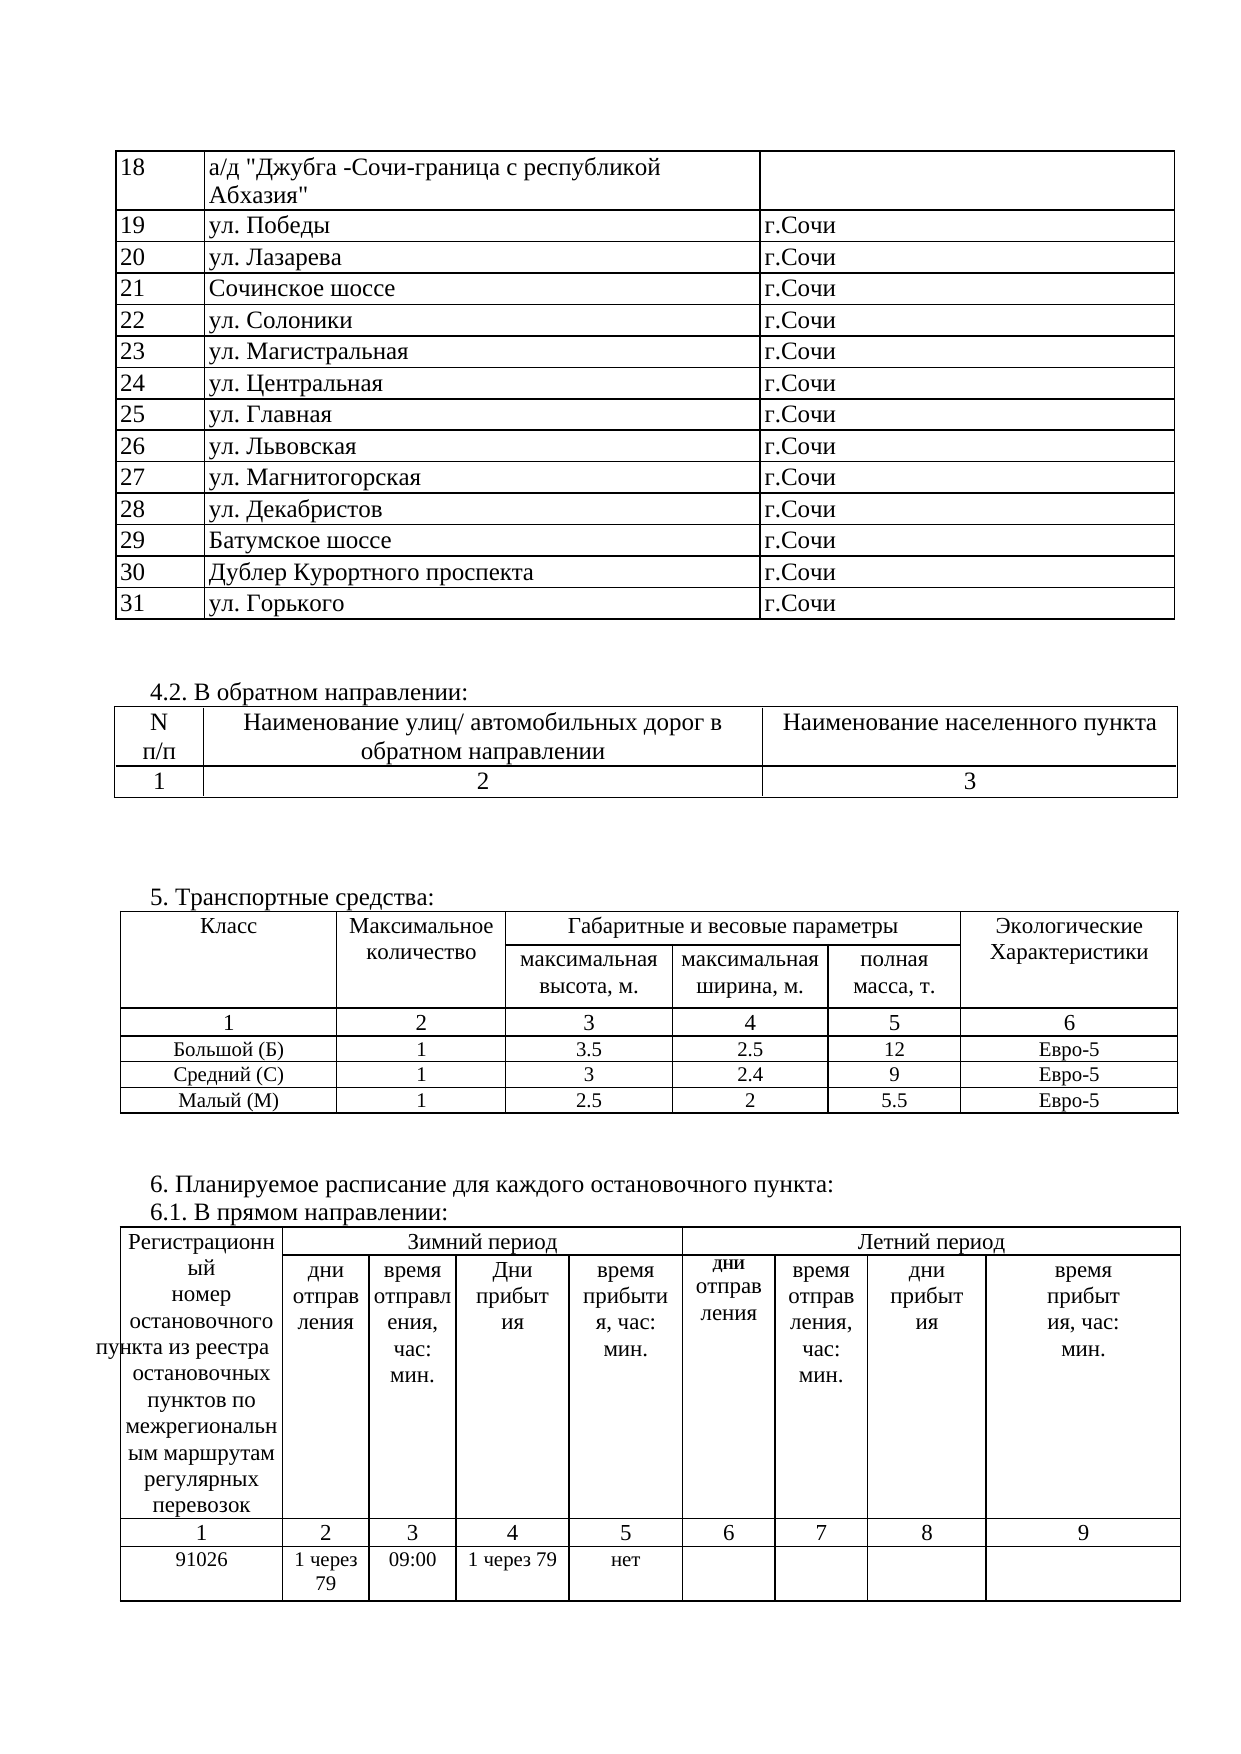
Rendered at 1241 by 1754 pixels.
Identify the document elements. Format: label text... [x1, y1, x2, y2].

table_cell 3.5 [506, 1037, 672, 1061]
table_cell 2 [337, 1009, 505, 1035]
table_cell Евро-5 [961, 1088, 1177, 1112]
table_cell г.Сочи [761, 431, 1174, 461]
table_cell ул. Центральная [205, 368, 759, 398]
table_cell 5 [570, 1519, 682, 1546]
table_cell 3 [370, 1519, 455, 1546]
table_cell 1 [121, 1009, 336, 1035]
table_cell 1 через 79 [457, 1547, 568, 1600]
table_cell 22 [117, 305, 204, 335]
table_cell 2.5 [506, 1088, 672, 1112]
table_cell г.Сочи [761, 557, 1174, 587]
table_cell 20 [117, 242, 204, 272]
table_cell г.Сочи [761, 274, 1174, 303]
table_cell ул. Главная [205, 400, 759, 429]
table_header Летний период [683, 1228, 1180, 1254]
table_header Класс [121, 912, 336, 1007]
table_cell ул. Декабристов [205, 494, 759, 524]
table_cell г.Сочи [761, 305, 1174, 335]
table_cell 7 [776, 1519, 867, 1546]
table_cell 9 [987, 1519, 1180, 1546]
table_cell 8 [868, 1519, 985, 1546]
table_cell 1 [337, 1088, 505, 1112]
table_cell 09:00 [370, 1547, 455, 1600]
table_cell 3 [506, 1009, 672, 1035]
table_cell 4 [457, 1519, 568, 1546]
text 4.2. В обратном направлении: [150, 677, 1090, 706]
table_header Габаритные и весовые параметры [506, 912, 960, 944]
table_cell Средний (С) [121, 1062, 336, 1086]
table_cell Евро-5 [961, 1062, 1177, 1086]
table_cell 12 [829, 1037, 960, 1061]
table_cell [761, 152, 1174, 209]
table_cell 31 [117, 588, 204, 618]
text 6. Планируемое расписание для каждого остановочного пункта: [150, 1169, 1090, 1197]
table_cell 1 [115, 766, 203, 796]
table_cell Большой (Б) [121, 1037, 336, 1061]
table_header N п/п [115, 707, 203, 765]
table_cell [683, 1547, 774, 1600]
table_cell дни прибыт ия [868, 1256, 985, 1518]
table_cell ул. Победы [205, 211, 759, 241]
table_cell время отправ ления, час: мин. [776, 1256, 867, 1518]
table_cell ул. Магнитогорская [205, 462, 759, 492]
table_cell 1 [337, 1037, 505, 1061]
table_cell г.Сочи [761, 525, 1174, 555]
table_cell 1 [337, 1062, 505, 1086]
table_header Наименование населенного пункта [763, 707, 1177, 765]
table_cell 28 [117, 494, 204, 524]
table_cell 21 [117, 274, 204, 303]
table_cell Батумское шоссе [205, 525, 759, 555]
table_cell г.Сочи [761, 400, 1174, 429]
table_cell 30 [117, 557, 204, 587]
table_cell г.Сочи [761, 211, 1174, 241]
table_cell 2.4 [673, 1062, 827, 1086]
table_header Максимальное количество [337, 912, 505, 1007]
table_cell 2.5 [673, 1037, 827, 1061]
table_cell 91026 [121, 1547, 282, 1600]
table_cell [776, 1547, 867, 1600]
table_cell время отправл ения, час: мин. [370, 1256, 455, 1518]
table_cell время прибыти я, час: мин. [570, 1256, 682, 1518]
table_cell [868, 1547, 985, 1600]
table_cell 1 [121, 1519, 282, 1546]
table_cell г.Сочи [761, 462, 1174, 492]
table_cell 3 [506, 1062, 672, 1086]
table_cell г.Сочи [761, 368, 1174, 398]
table_cell Дни прибыт ия [457, 1256, 568, 1518]
table_cell 18 [117, 152, 204, 209]
table_cell полная масса, т. [829, 946, 960, 1007]
table_cell 1 через 79 [283, 1547, 368, 1600]
table_cell г.Сочи [761, 494, 1174, 524]
table_cell ДНИ отправ ления [683, 1256, 774, 1518]
table_cell г.Сочи [761, 337, 1174, 366]
table_cell 6 [683, 1519, 774, 1546]
table_cell ул. Солоники [205, 305, 759, 335]
table_cell ул. Лазарева [205, 242, 759, 272]
table_cell 26 [117, 431, 204, 461]
table_cell 3 [763, 765, 1177, 796]
table_cell нет [570, 1547, 682, 1600]
table_cell 24 [117, 368, 204, 398]
table_cell 5.5 [829, 1088, 960, 1112]
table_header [121, 1228, 282, 1518]
table_cell г.Сочи [761, 242, 1174, 272]
table_cell максимальная ширина, м. [673, 946, 827, 1007]
table_cell Сочинское шоссе [205, 274, 759, 303]
table_cell 4 [673, 1009, 827, 1035]
text 6.1. В прямом направлении: [150, 1197, 1090, 1226]
table_cell ул. Магистральная [205, 337, 759, 366]
table_cell 2 [673, 1088, 827, 1112]
table_cell 27 [117, 462, 204, 492]
text 5. Транспортные средства: [150, 882, 1090, 911]
table_cell ул. Горького [205, 588, 759, 618]
table_cell 25 [117, 400, 204, 429]
table_cell ул. Львовская [205, 431, 759, 461]
table_cell время прибыт ия, час: мин. [987, 1256, 1180, 1518]
table_cell дни отправ ления [283, 1256, 368, 1518]
table_cell Малый (М) [121, 1088, 336, 1112]
table_cell Дублер Курортного проспекта [205, 557, 759, 587]
table_cell 19 [117, 211, 204, 241]
table_cell максимальная высота, м. [506, 946, 672, 1007]
table_header Зимний период [283, 1228, 682, 1254]
table_cell 9 [829, 1062, 960, 1086]
table_header Наименование улиц/ автомобильных дорог в обратном направлении [204, 707, 762, 765]
table_cell 5 [829, 1009, 960, 1035]
table_cell 2 [283, 1519, 368, 1546]
table_cell 23 [117, 337, 204, 366]
table_cell г.Сочи [761, 588, 1174, 618]
table_cell Евро-5 [961, 1037, 1177, 1061]
table_header Экологические Характеристики [961, 912, 1177, 1007]
table_cell 29 [117, 525, 204, 555]
table_cell 2 [204, 767, 762, 796]
table_cell [987, 1547, 1180, 1600]
table_cell а/д "Джубга -Сочи-граница с республикой Абхазия" [205, 152, 759, 209]
table_cell 6 [961, 1009, 1177, 1035]
